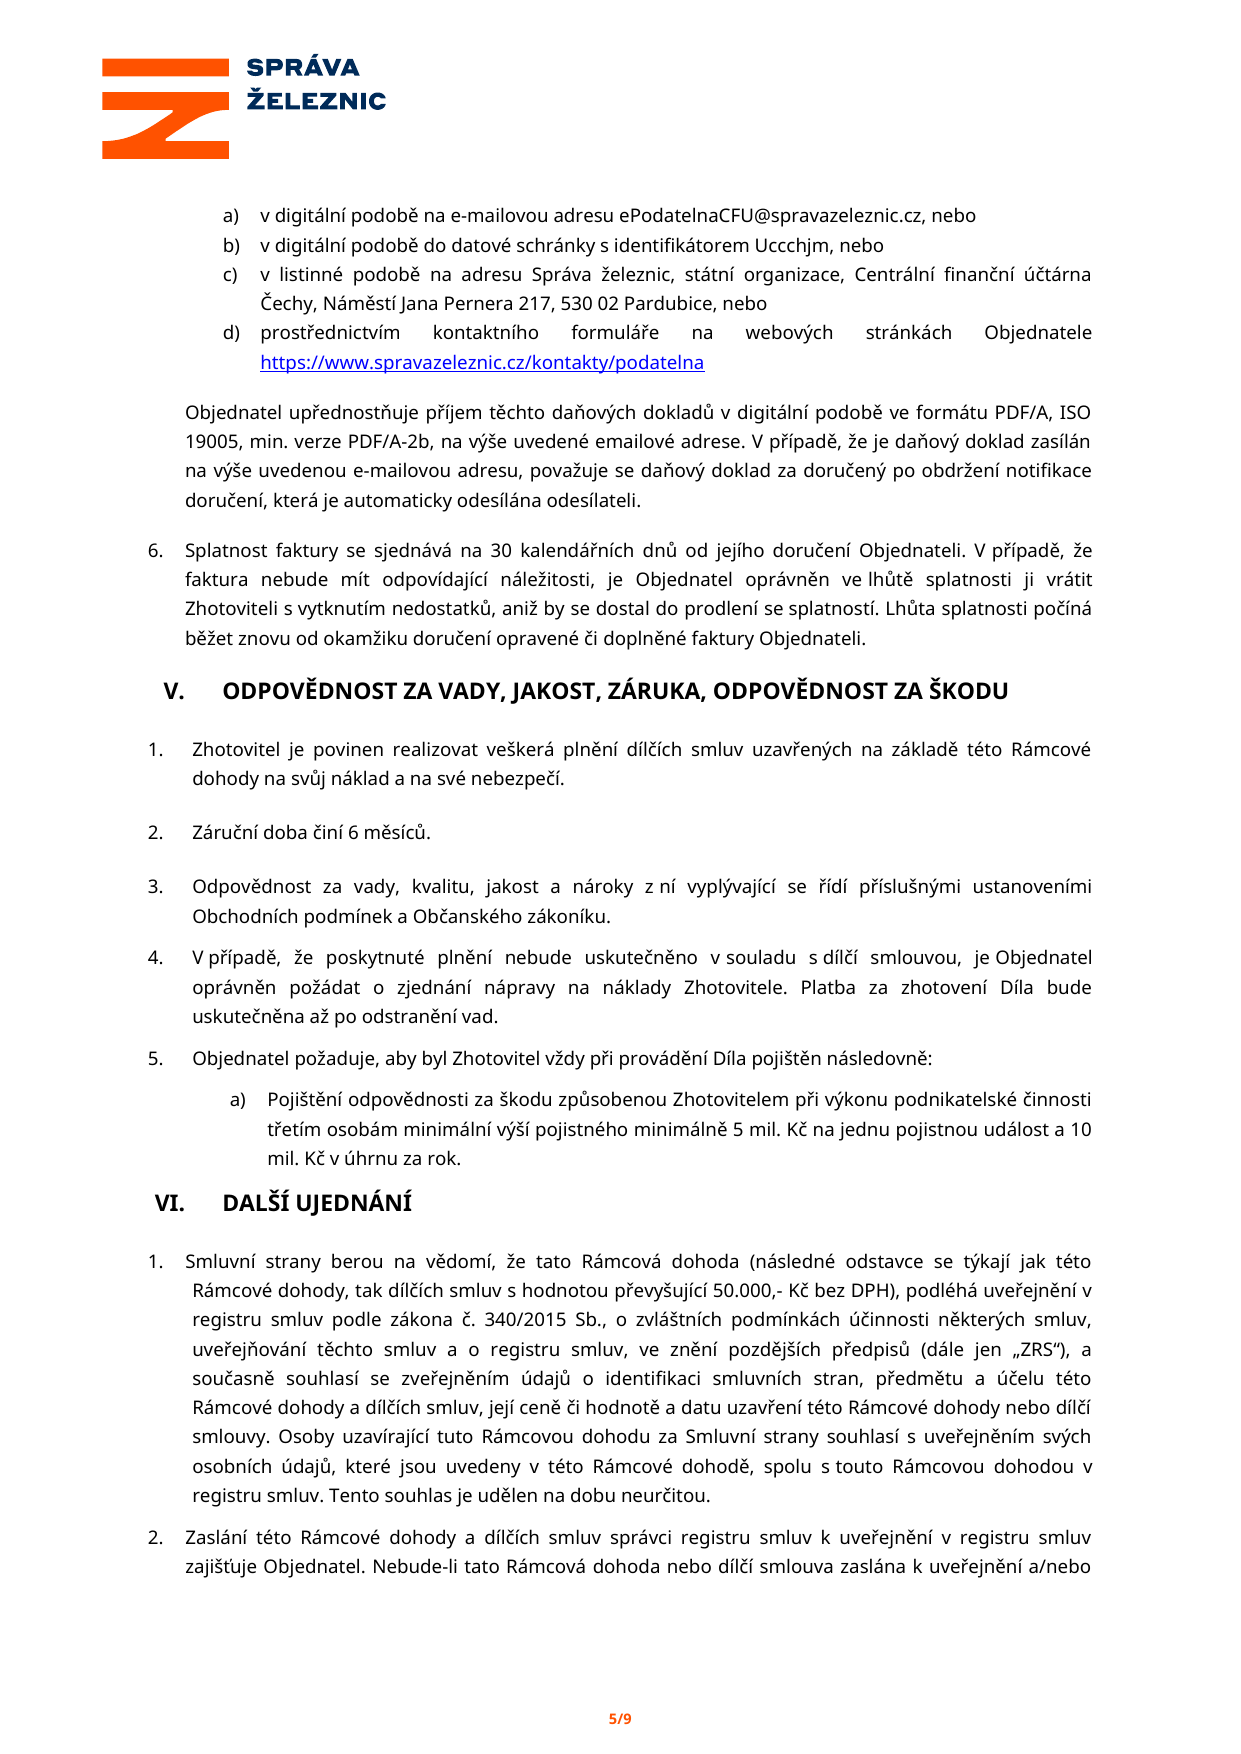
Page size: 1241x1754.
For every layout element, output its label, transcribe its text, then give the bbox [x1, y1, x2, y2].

list Smluvní strany berou na vědomí, že tato Rámcová dohoda (následné odstavce se týkají jak této Rámcové dohody, tak dílčích smluv s hodnotou převyšující 50.000,- Kč bez DPH), podléhá uveřejnění v registru smluv podle zákona č. 340/2015 Sb., o zvláštních podmínkách účinnosti některých smluv, uveřejňování těchto smluv a o registru smluv, ve znění pozdějších předpisů (dále jen „ZRS“), a současně souhlasí se zveřejněním údajů o identifikaci smluvních stran, předmětu a účelu této Rámcové dohody a dílčích smluv, její ceně či hodnotě a datu uzavření této Rámcové dohody nebo dílčí smlouvy. Osoby uzavírající tuto Rámcovou dohodu za Smluvní strany souhlasí s uveřejněním svých osobních údajů, které jsou uvedeny v této Rámcové dohodě, spolu s touto Rámcovou dohodou v registru smluv. Tento souhlas je udělen na dobu neurčitou. [148, 1248, 1093, 1508]
list Pojištění odpovědnosti za škodu způsobenou Zhotovitelem při výkonu podnikatelské činnosti třetím osobám minimální výší pojistného minimálně 5 mil. Kč na jednu pojistnou událost a 10 mil. Kč v úhrnu za rok. [229, 1087, 1093, 1171]
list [148, 1524, 1093, 1579]
list ODPOVĚDNOST ZA VADY, JAKOST, ZÁRUKA, ODPOVĚDNOST ZA ŠKODU [185, 675, 1093, 706]
text Objednatel upřednostňuje příjem těchto daňových dokladů v digitální podobě ve formátu PDF/A, ISO 19005, min. verze PDF/A-2b, na výše uvedené emailové adrese. V případě, že je daňový doklad zasílán na výše uvedenou e-mailovou adresu, považuje se daňový doklad za doručený po obdržení notifikace doručení, která je automaticky odesílána odesílateli. [185, 399, 1093, 512]
list DALŠÍ UJEDNÁNÍ [185, 1187, 1093, 1218]
list Objednatel požaduje, aby byl Zhotovitel vždy při provádění Díla pojištěn následovně: [148, 1045, 1093, 1071]
list v listinné podobě na adresu Správa železnic, státní organizace, Centrální finanční účtárna Čechy, Náměstí Jana Pernera 217, 530 02 Pardubice, nebo [223, 261, 1093, 316]
list v digitální podobě do datové schránky s identifikátorem Uccchjm, nebo [223, 232, 1093, 257]
list Záruční doba činí 6 měsíců. [148, 819, 1093, 845]
list prostřednictvím kontaktního formuláře na webových stránkách Objednatele https://www.spravazeleznic.cz/kontakty/podatelna [223, 320, 1093, 374]
list v digitální podobě na e-mailovou adresu ePodatelnaCFU@spravazeleznic.cz, nebo [223, 203, 1093, 228]
list Splatnost faktury se sjednává na 30 kalendářních dnů od jejího doručení Objednateli. V případě, že faktura nebude mít odpovídající náležitosti, je Objednatel oprávněn ve lhůtě splatnosti ji vrátit Zhotoviteli s vytknutím nedostatků, aniž by se dostal do prodlení se splatností. Lhůta splatnosti počíná běžet znovu od okamžiku doručení opravené či doplněné faktury Objednateli. [148, 537, 1093, 650]
list Zhotovitel je povinen realizovat veškerá plnění dílčích smluv uzavřených na základě této Rámcové dohody na svůj náklad a na své nebezpečí. [148, 736, 1093, 791]
list Odpovědnost za vady, kvalitu, jakost a nároky z ní vyplývající se řídí příslušnými ustanoveními Obchodních podmínek a Občanského zákoníku. [148, 874, 1093, 928]
list V případě, že poskytnuté plnění nebude uskutečněno v souladu s dílčí smlouvou, je Objednatel oprávněn požádat o zjednání nápravy na náklady Zhotovitele. Platba za zhotovení Díla bude uskutečněna až po odstranění vad. [148, 945, 1093, 1029]
